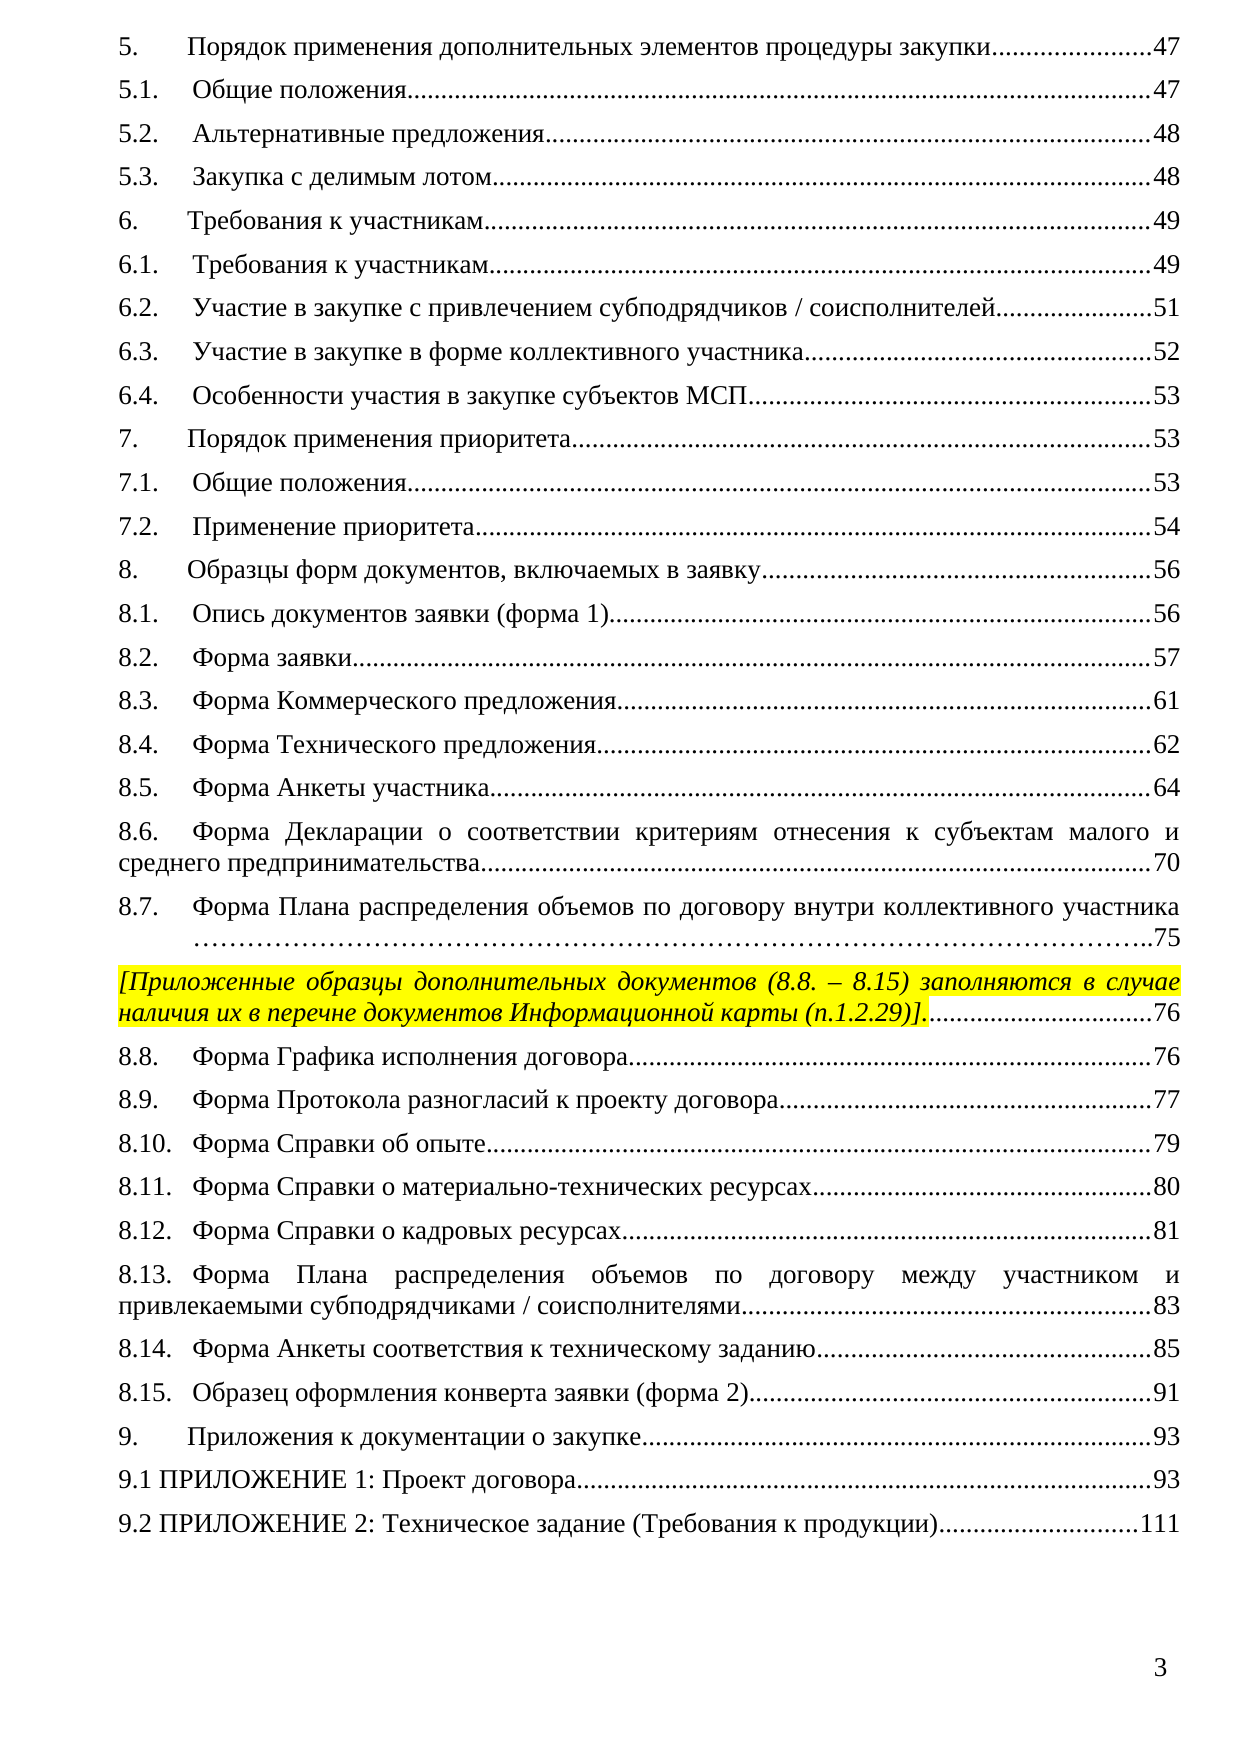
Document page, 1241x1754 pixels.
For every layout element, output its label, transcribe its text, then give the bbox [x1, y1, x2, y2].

text 8. Образцы форм документов, включаемых в заявку 56 [118, 553, 1181, 584]
text 8.14. Форма Анкеты соответствия к техническому заданию 85 [118, 1333, 1181, 1364]
text 5.1. Общие положения 47 [118, 73, 1181, 104]
text 8.15. Образец оформления конверта заявки (форма 2) 91 [118, 1376, 1181, 1407]
text 7. Порядок применения приоритета 53 [118, 422, 1181, 453]
text 9.2 ПРИЛОЖЕНИЕ 2: Техническое задание (Требования к продукции) 111 [118, 1507, 1181, 1538]
text 8.8. Форма Графика исполнения договора. 76 [118, 1039, 1181, 1071]
text 8.3. Форма Коммерческого предложения 61 [118, 684, 1181, 715]
text 8.5. Форма Анкеты участника 64 [118, 772, 1181, 803]
text 6.4. Особенности участия в закупке субъектов МСП 53 [118, 379, 1181, 410]
text 6.2. Участие в закупке с привлечением субподрядчиков / соисполнителей 51 [118, 291, 1181, 323]
text 8.6. Форма Декларации о соответствии критериям отнесения к субъектам малого и среднего предпринимательства 70 [118, 815, 1181, 877]
text 5.2. Альтернативные предложения 48 [118, 117, 1181, 148]
text 9. Приложения к документации о закупке 93 [118, 1420, 1181, 1451]
text 5. Порядок применения дополнительных элементов процедуры закупки 47 [118, 29, 1181, 61]
text 8.10. Форма Справки об опыте 79 [118, 1127, 1181, 1158]
text 8.12. Форма Справки о кадровых ресурсах 81 [118, 1214, 1181, 1245]
text 9.1 ПРИЛОЖЕНИЕ 1: Проект договора 93 [118, 1463, 1181, 1495]
text 5.3. Закупка с делимым лотом 48 [118, 161, 1181, 192]
text 8.11. Форма Справки о материально-технических ресурсах 80 [118, 1171, 1181, 1202]
text 7.2. Применение приоритета 54 [118, 510, 1181, 541]
text 8.4. Форма Технического предложения 62 [118, 728, 1181, 759]
text 6.3. Участие в закупке в форме коллективного участника 52 [118, 335, 1181, 366]
text 8.2. Форма заявки 57 [118, 641, 1181, 672]
text 7.1. Общие положения 53 [118, 466, 1181, 497]
text 6.1. Требования к участникам 49 [118, 248, 1181, 279]
text 8.7. Форма Плана распределения объемов по договору внутри коллективного участника ……………………………………………………………………………………………..75 [118, 890, 1181, 952]
text 8.1. Опись документов заявки (форма 1) 56 [118, 597, 1181, 628]
text 8.13. Форма Плана распределения объемов по договору между участником и привлекаемыми субподрядчиками / соисполнителями 83 [118, 1258, 1181, 1320]
text 6. Требования к участникам 49 [118, 204, 1181, 235]
text 8.9. Форма Протокола разногласий к проекту договора 77 [118, 1083, 1181, 1114]
